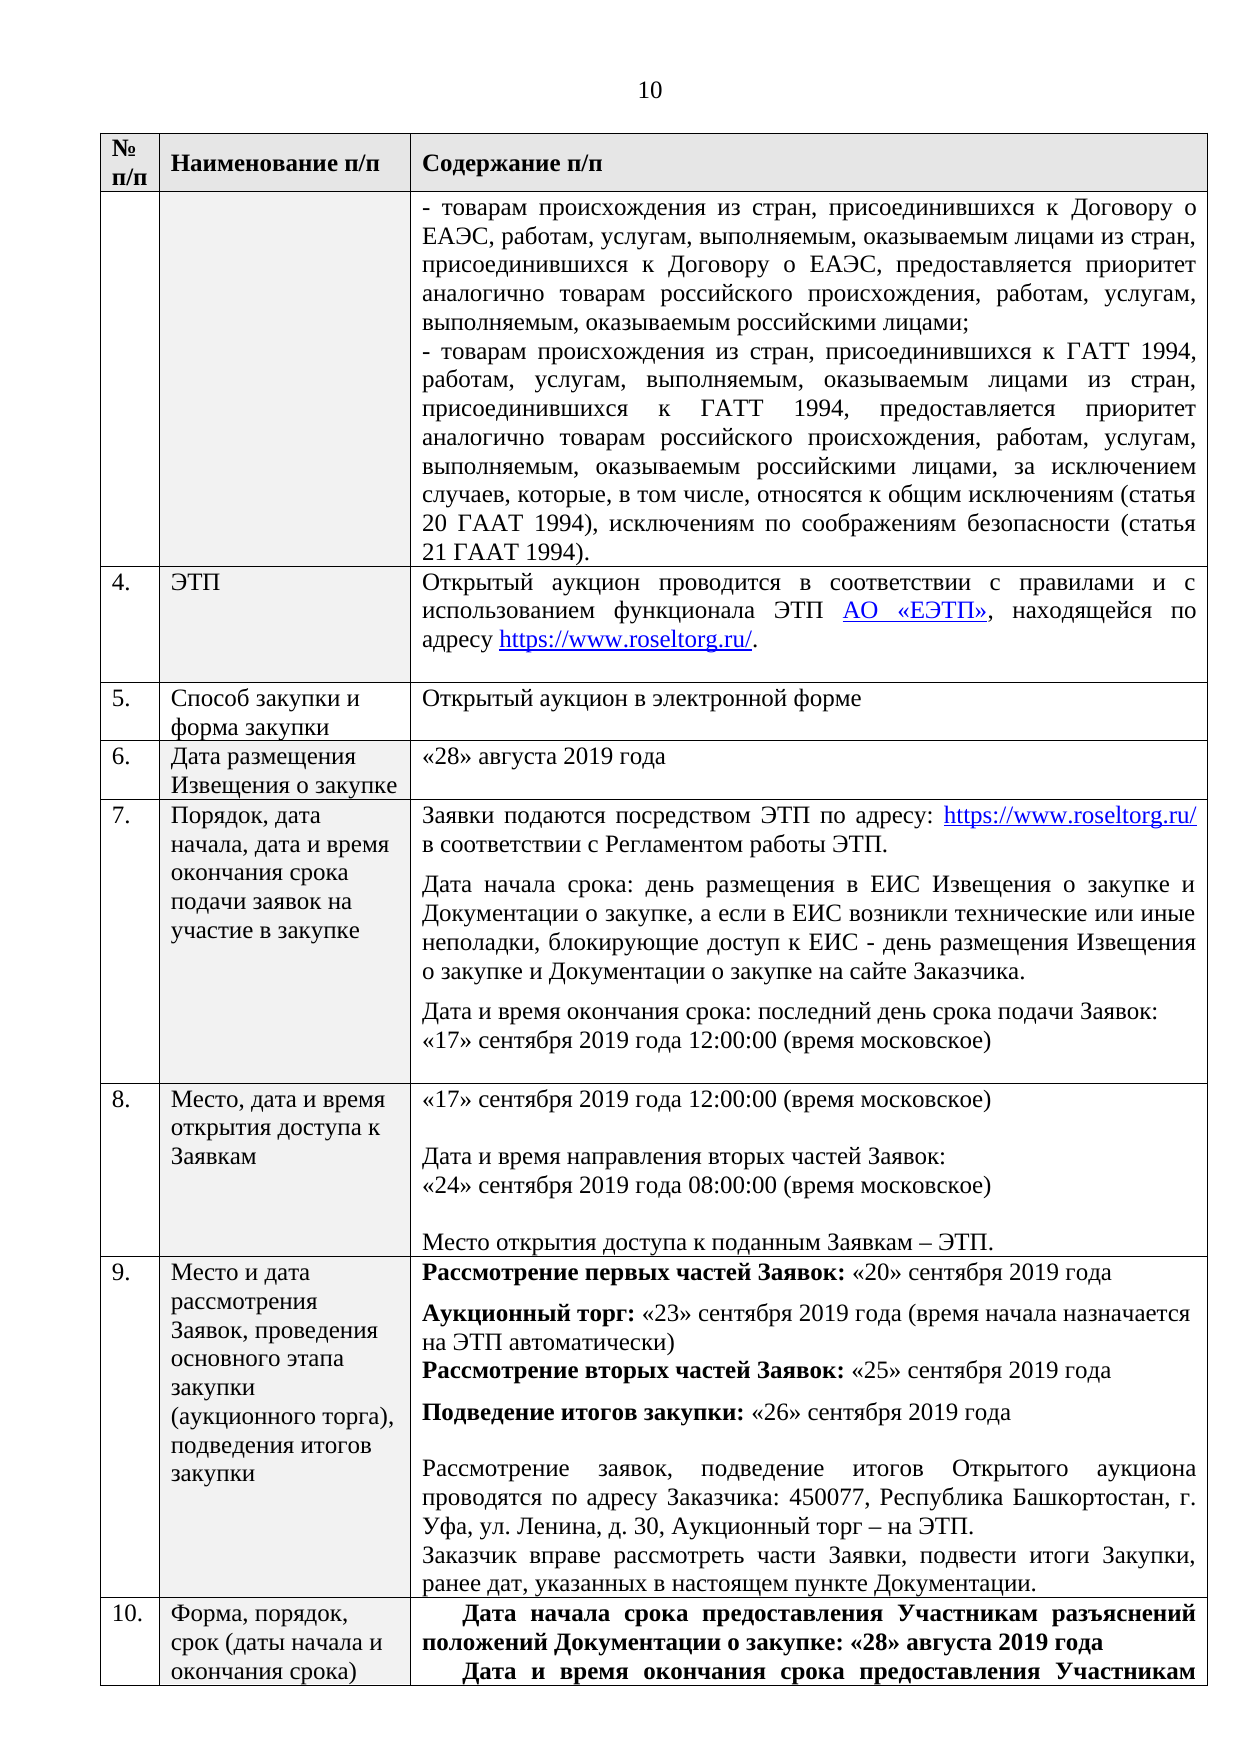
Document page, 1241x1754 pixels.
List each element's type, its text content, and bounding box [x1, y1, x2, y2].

table_cell ЭТП [160, 567, 410, 682]
table_cell [101, 192, 159, 566]
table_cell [160, 1598, 410, 1684]
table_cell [411, 192, 1207, 566]
table_cell [101, 683, 159, 740]
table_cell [160, 192, 410, 566]
table_cell Открытый аукцион проводится в соответствии с правилами и с использованием функционала ЭТП АО «ЕЭТП», находящейся по адресу https://www.roseltorg.ru/. [411, 567, 1207, 682]
table_cell [101, 1084, 159, 1256]
table_header Содержание п/п [411, 134, 1207, 191]
table_cell Место, дата и время открытия доступа к Заявкам [160, 1084, 410, 1256]
table_header № п/п [101, 134, 159, 191]
table_cell Дата размещения Извещения о закупке [160, 741, 410, 799]
table_cell [411, 741, 1207, 799]
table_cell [411, 1598, 1207, 1684]
table_cell Рассмотрение первых частей Заявок: Аукционный торг: (время начала назначается на ЭТП автоматически) Рассмотрение вторых частей Заявок: Подведение итогов закупки: Рассмотрение заявок, подведение итогов Открытого аукциона проводятся по адресу Заказчика: 450077, Республика Башкортостан, г. Уфа, ул. Ленина, д. 30, Аукционный торг – на ЭТП. Заказчик вправе рассмотреть части Заявки, подвести итоги Закупки, ранее дат, указанных в настоящем пункте Документации. [411, 1257, 1207, 1597]
table_cell Порядок, дата начала, дата и время окончания срока подачи заявок на участие в закупке [160, 800, 410, 1083]
table_cell 12:00:00 (время московское) Дата и время направления вторых частей Заявок: 08:00:00 (время московское) Место открытия доступа к поданным Заявкам – ЭТП. [411, 1084, 1207, 1256]
table_cell Способ закупки и форма закупки [160, 683, 410, 740]
table_cell [101, 567, 159, 682]
table_cell [101, 741, 159, 799]
table_header Наименование п/п [160, 134, 410, 191]
table_cell [101, 1257, 159, 1597]
table_cell Открытый аукцион в электронной форме [411, 683, 1207, 740]
table_cell Заявки подаются посредством ЭТП по адресу: https://www.roseltorg.ru/ в соответствии с Регламентом работы ЭТП. Дата начала срока: день размещения в ЕИС Извещения о закупке и Документации о закупке, а если в ЕИС возникли технические или иные неполадки, блокирующие доступ к ЕИС - день размещения Извещения о закупке и Документации о закупке на сайте Заказчика. Дата и время окончания срока: последний день срока подачи Заявок: 12:00:00 (время московское) [411, 800, 1207, 1083]
table_cell Место и дата рассмотрения Заявок, проведения основного этапа закупки (аукционного торга), подведения итогов закупки [160, 1257, 410, 1597]
table_cell [101, 800, 159, 1083]
table_cell [101, 1598, 159, 1684]
